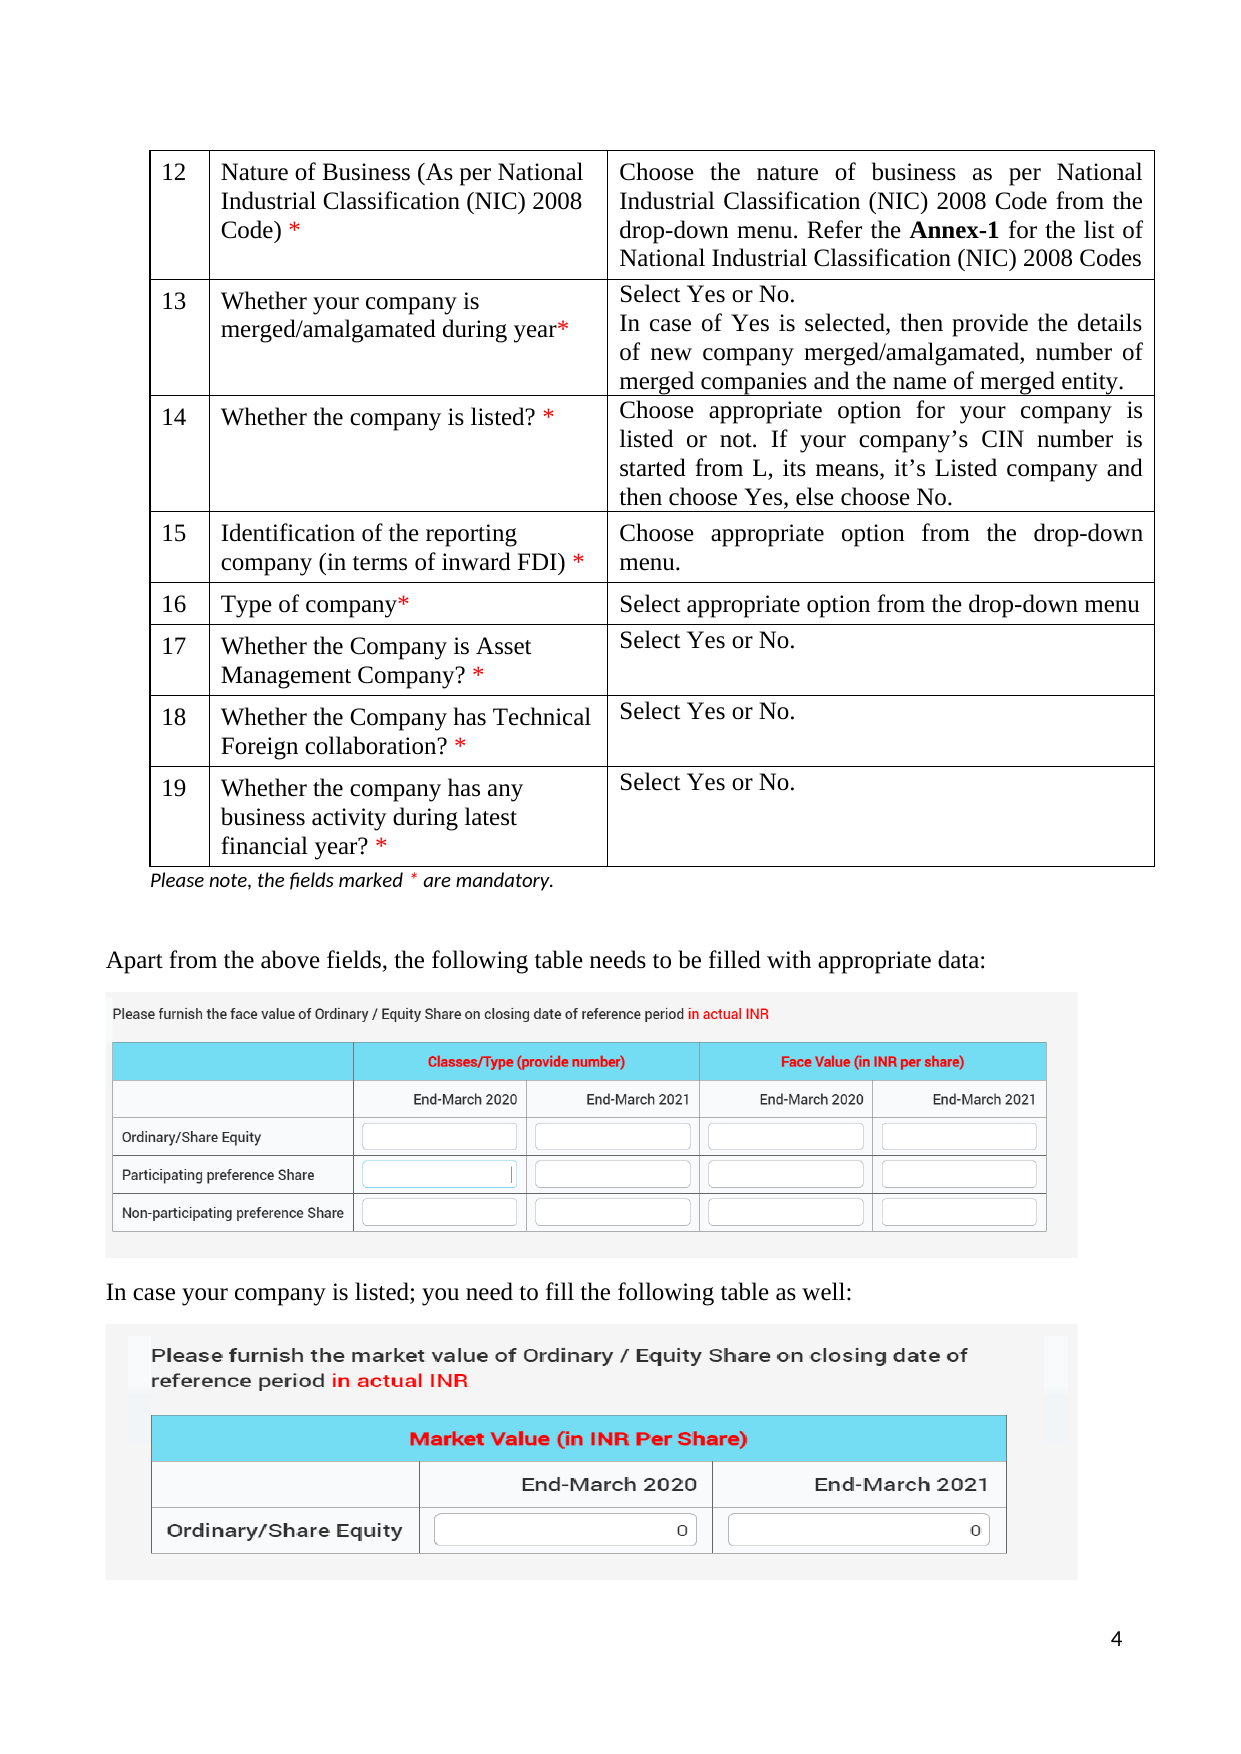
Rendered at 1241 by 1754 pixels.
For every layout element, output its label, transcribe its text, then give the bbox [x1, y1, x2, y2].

table_cell Whether the company is listed? * [210, 396, 607, 511]
table_cell 15 [151, 512, 209, 582]
table_cell 16 [151, 583, 209, 624]
table_cell Whether the Company has Technical Foreign collaboration? * [210, 696, 607, 766]
picture [105, 1324, 1078, 1580]
table_cell Select Yes or No. In case of Yes is selected, then provide the details of new company merged/amalgamated, number of merged companies and the name of merged entity. [608, 280, 1154, 394]
table_cell 14 [151, 396, 209, 511]
table_cell Identification of the reporting company (in terms of inward FDI) * [210, 512, 607, 582]
table_cell Select Yes or No. [608, 767, 1154, 866]
table_cell Whether the company has any business activity during latest financial year? * [210, 767, 607, 866]
table_cell Whether the Company is Asset Management Company? * [210, 625, 607, 695]
table_cell Select Yes or No. [608, 625, 1154, 695]
table_cell Select appropriate option from the drop-down menu [608, 583, 1154, 624]
table_cell 18 [151, 696, 209, 766]
table_cell 17 [151, 625, 209, 695]
table_cell Choose appropriate option for your company is listed or not. If your company’s CIN number is started from L, its means, it’s Listed company and then choose Yes, else choose No. [608, 396, 1154, 511]
table_cell 13 [151, 280, 209, 394]
table_cell Select Yes or No. [608, 696, 1154, 766]
table_cell 12 [151, 151, 209, 278]
picture [105, 992, 1078, 1258]
text Please note, the fields marked * are mandatory. [150, 867, 1122, 892]
text Apart from the above fields, the following table needs to be filled with appropriate data: [106, 945, 1122, 974]
table_cell Type of company* [210, 583, 607, 624]
table_cell 19 [151, 767, 209, 866]
text In case your company is listed; you need to fill the following table as well: [106, 1277, 1122, 1306]
table_cell Whether your company is merged/amalgamated during year* [210, 280, 607, 394]
table_cell Choose the nature of business as per National Industrial Classification (NIC) 2008 Code from the drop-down menu. Refer the Annex-1 for the list of National Industrial Classification (NIC) 2008 Codes [608, 151, 1154, 278]
table_cell Nature of Business (As per National Industrial Classification (NIC) 2008 Code) * [210, 151, 607, 278]
table_cell Choose appropriate option from the drop-down menu. [608, 512, 1154, 582]
